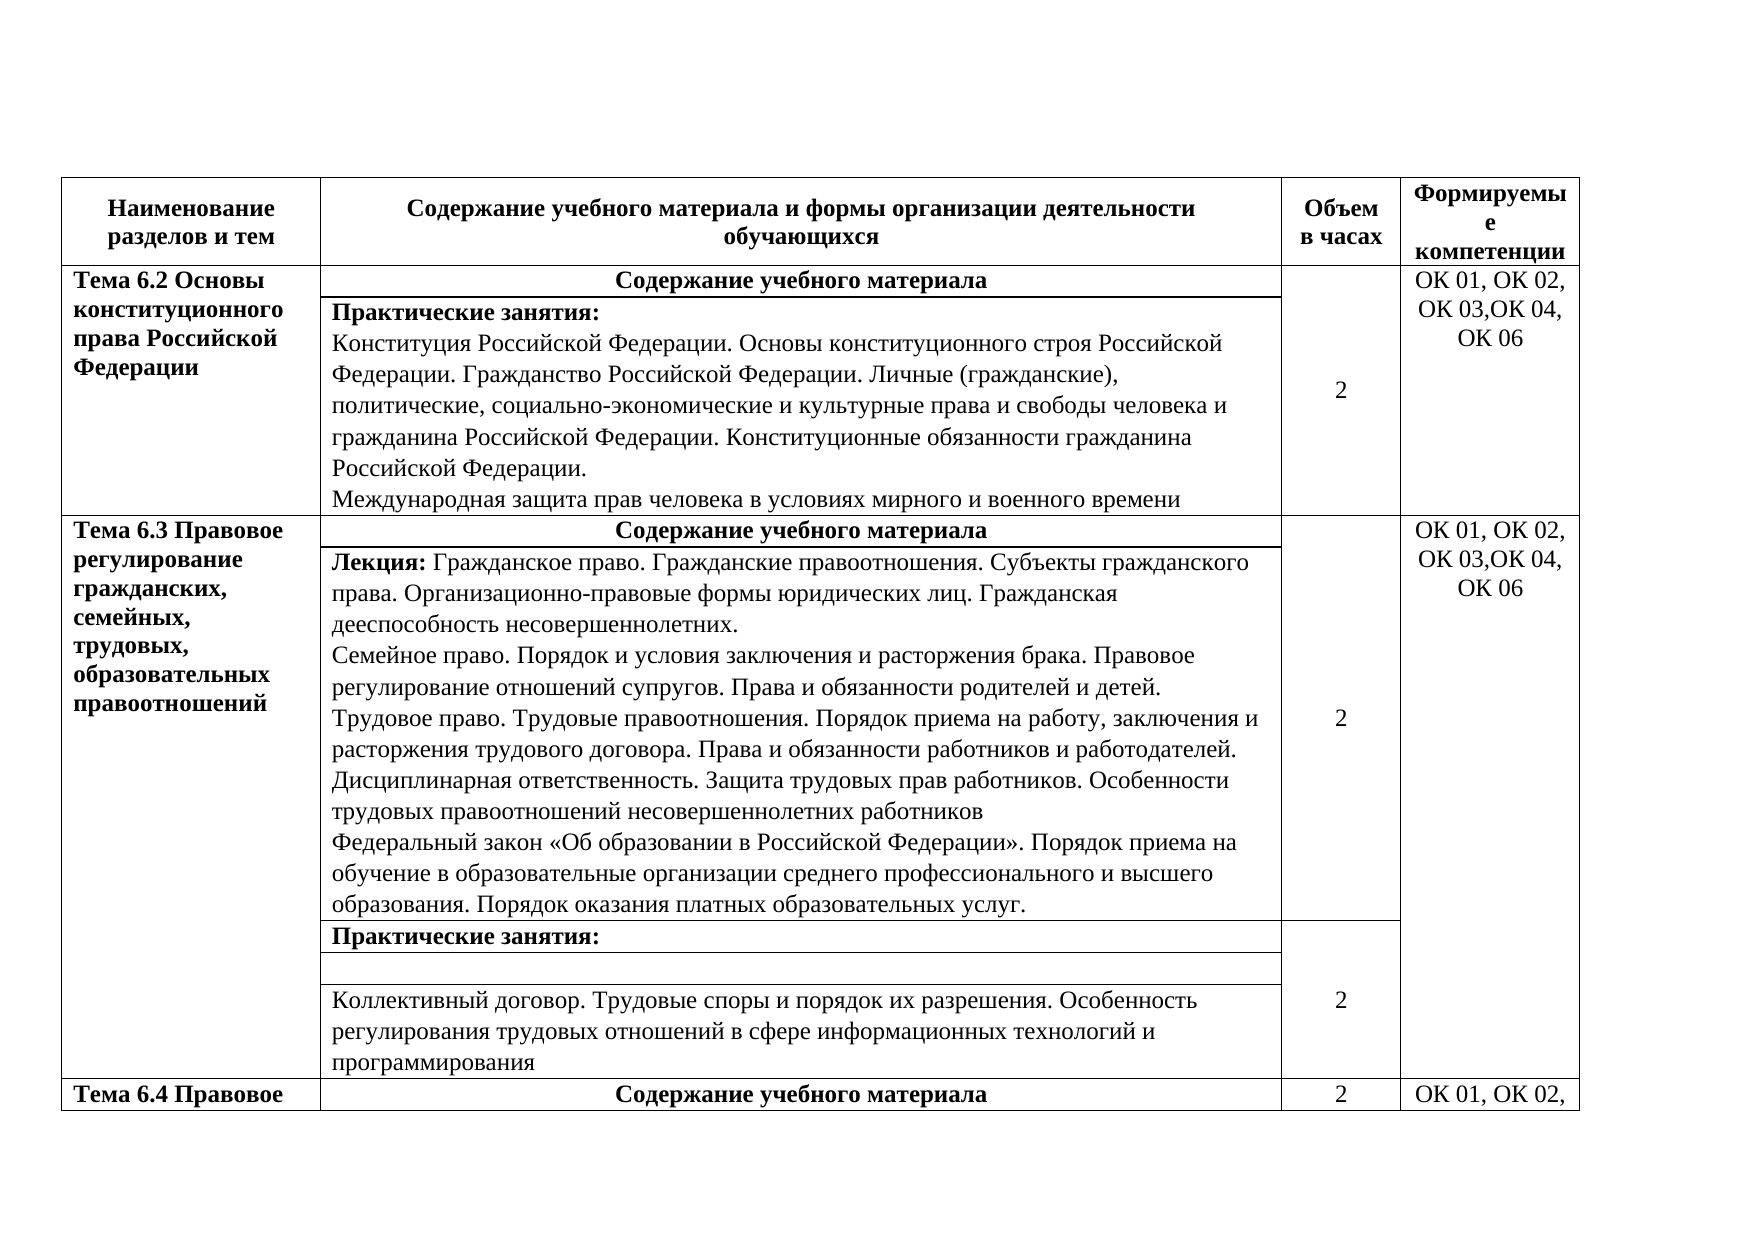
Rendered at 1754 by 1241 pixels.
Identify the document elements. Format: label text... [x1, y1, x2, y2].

table_cell [321, 953, 1281, 984]
table_cell 2 [1282, 266, 1400, 514]
table_cell ОК 01, ОК 02, ОК 03,ОК 04, ОК 06 [1401, 1079, 1579, 1109]
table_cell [62, 1079, 320, 1109]
table_cell 2 [1282, 1079, 1400, 1109]
table_cell Тема 6.2 Основы конституционного права Российской Федерации [62, 266, 320, 514]
table_cell Тема 6.3 Правовое регулирование гражданских, семейных, трудовых, образовательных правоотношений [62, 516, 320, 1078]
table_cell Лекция: Гражданское право. Гражданские правоотношения. Субъекты гражданского права. Организационно-правовые формы юридических лиц. Гражданская дееспособность несовершеннолетних. Семейное право. Порядок и условия заключения и расторжения брака. Правовое регулирование отношений супругов. Права и обязанности родителей и детей. Трудовое право. Трудовые правоотношения. Порядок приема на работу, заключения и расторжения трудового договора. Права и обязанности работников и работодателей. Дисциплинарная ответственность. Защита трудовых прав работников. Особенности трудовых правоотношений несовершеннолетних работников Федеральный закон «Об образовании в Российской Федерации». Порядок приема на обучение в образовательные организации среднего профессионального и высшего образования. Порядок оказания платных образовательных услуг. [321, 548, 1281, 920]
table_cell Содержание учебного материала [321, 516, 1281, 546]
table_cell 2 [1282, 516, 1400, 920]
table_header Объем в часах [1282, 178, 1400, 264]
table_header Содержание учебного материала и формы организации деятельности обучающихся [321, 178, 1281, 264]
table_cell ОК 01, ОК 02, ОК 03,ОК 04, ОК 06 [1401, 516, 1579, 1078]
table_cell Содержание учебного материала [321, 1079, 1281, 1109]
table_cell Практические занятия: [321, 921, 1281, 952]
table_header Формируемые компетенции [1401, 178, 1579, 264]
table_cell Содержание учебного материала [321, 266, 1281, 296]
table_cell Практические занятия: Конституция Российской Федерации. Основы конституционного строя Российской Федерации. Гражданство Российской Федерации. Личные (гражданские), политические, социально-экономические и культурные права и свободы человека и гражданина Российской Федерации. Конституционные обязанности гражданина Российской Федерации. Международная защита прав человека в условиях мирного и военного времени [321, 298, 1281, 514]
table_header Наименование разделов и тем [62, 178, 320, 264]
table_cell Коллективный договор. Трудовые споры и порядок их разрешения. Особенность регулирования трудовых отношений в сфере информационных технологий и программирования [321, 985, 1281, 1078]
table_cell 2 [1282, 921, 1400, 1078]
table_cell ОК 01, ОК 02, ОК 03,ОК 04, ОК 06 [1401, 266, 1579, 514]
